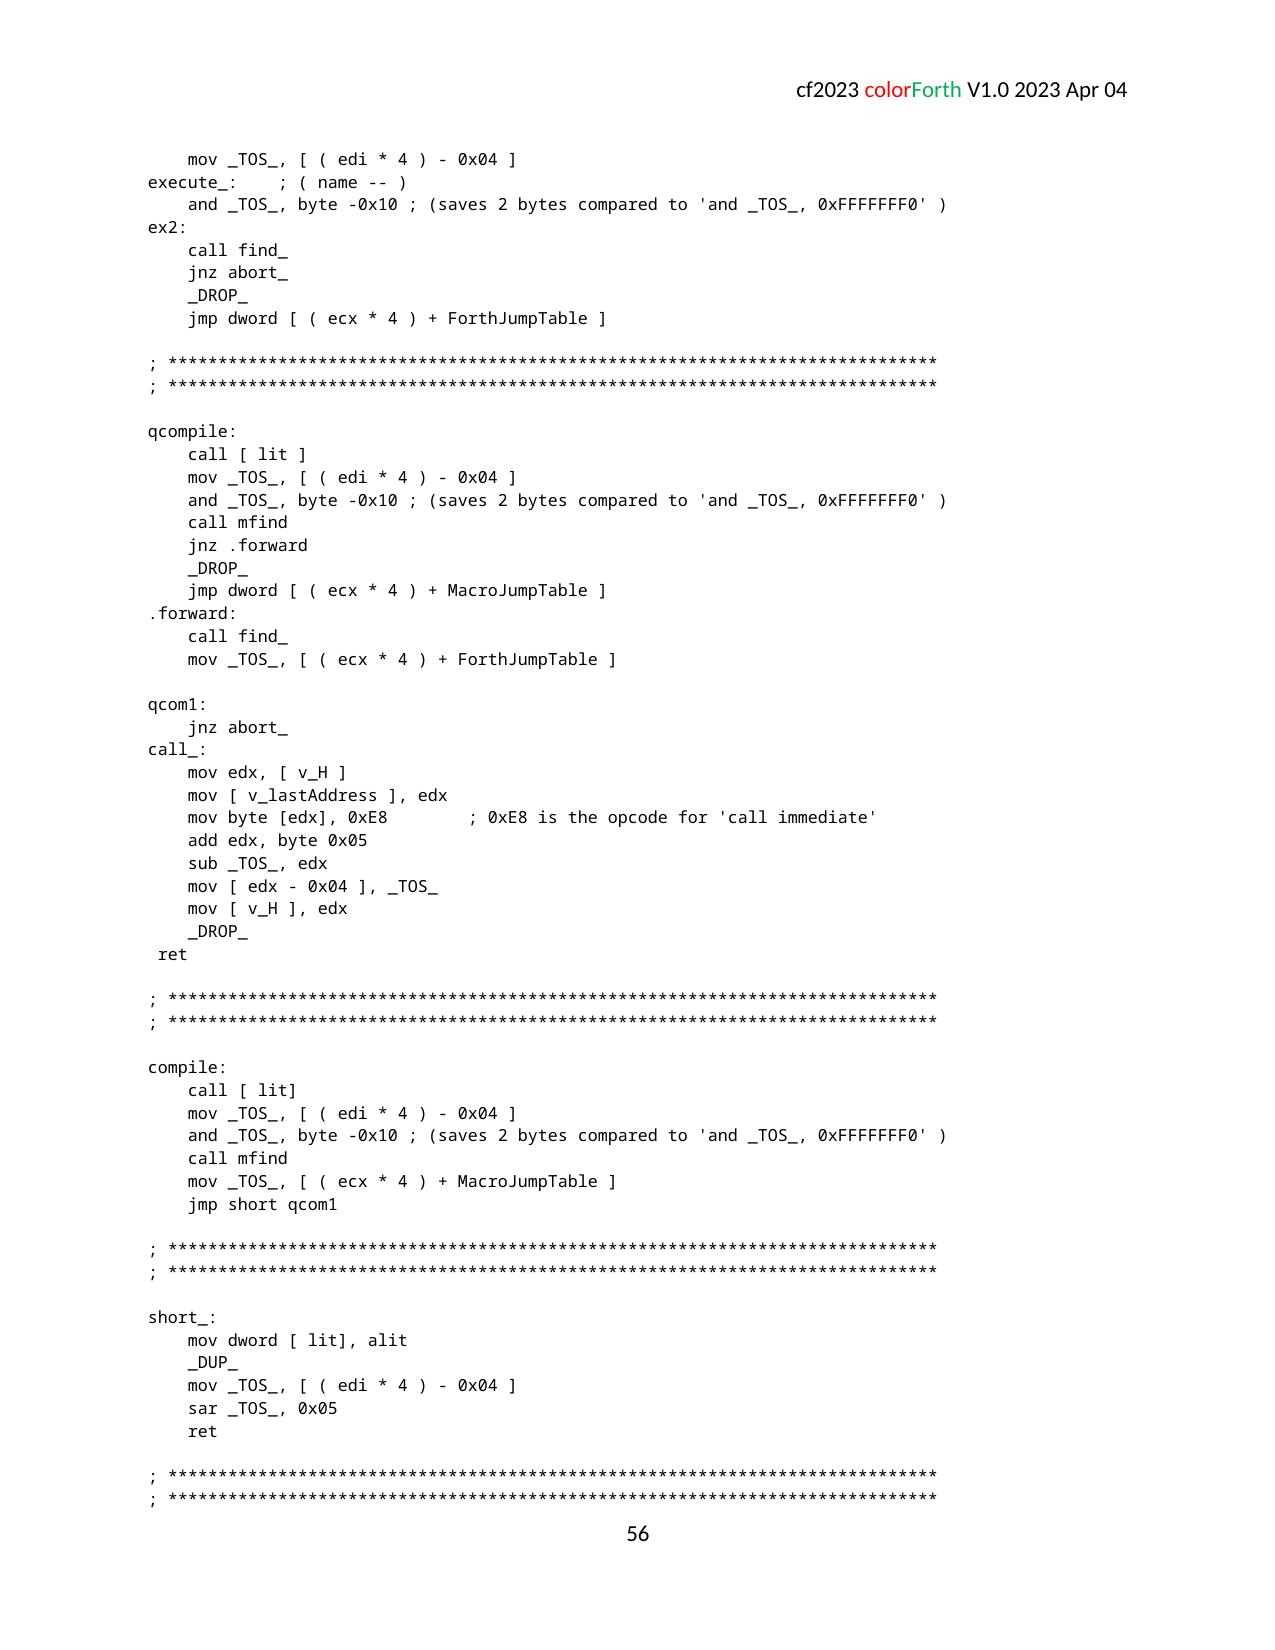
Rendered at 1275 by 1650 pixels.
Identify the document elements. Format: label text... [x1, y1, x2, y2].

text mov _TOS_, [ ( edi * 4 ) - 0x04 ] [148, 148, 1127, 170]
text call find_ [148, 238, 1127, 261]
text .forward: [148, 602, 1127, 624]
text mov _TOS_, [ ( ecx * 4 ) + MacroJumpTable ] [148, 1169, 1127, 1192]
text ex2: [148, 216, 1127, 238]
text jmp dword [ ( ecx * 4 ) + MacroJumpTable ] [148, 579, 1127, 602]
text call find_ [148, 624, 1127, 647]
text call mfind [148, 511, 1127, 534]
text and _TOS_, byte -0x10 ; (saves 2 bytes compared to 'and _TOS_, 0xFFFFFFF0' ) [148, 193, 1127, 216]
text jnz abort_ [148, 261, 1127, 284]
text ; ***************************************************************************** [148, 1238, 1127, 1260]
text _DROP_ [148, 284, 1127, 307]
text _DROP_ [148, 556, 1127, 579]
text add edx, byte 0x05 [148, 829, 1127, 852]
text mov edx, [ v_H ] [148, 761, 1127, 783]
text ; ***************************************************************************** [148, 1260, 1127, 1283]
text sub _TOS_, edx [148, 852, 1127, 874]
text mov byte [edx], 0xE8 ; 0xE8 is the opcode for 'call immediate' [148, 806, 1127, 829]
text mov _TOS_, [ ( ecx * 4 ) + ForthJumpTable ] [148, 647, 1127, 670]
text mov [ v_H ], edx [148, 897, 1127, 920]
text mov _TOS_, [ ( edi * 4 ) - 0x04 ] [148, 466, 1127, 488]
text jmp dword [ ( ecx * 4 ) + ForthJumpTable ] [148, 307, 1127, 329]
text ; ***************************************************************************** [148, 375, 1127, 397]
text jmp short qcom1 [148, 1192, 1127, 1215]
text ; ***************************************************************************** [148, 352, 1127, 375]
text ; ***************************************************************************** [148, 988, 1127, 1011]
text and _TOS_, byte -0x10 ; (saves 2 bytes compared to 'and _TOS_, 0xFFFFFFF0' ) [148, 488, 1127, 511]
text and _TOS_, byte -0x10 ; (saves 2 bytes compared to 'and _TOS_, 0xFFFFFFF0' ) [148, 1124, 1127, 1147]
text call mfind [148, 1147, 1127, 1169]
text _DUP_ [148, 1351, 1127, 1374]
text jnz .forward [148, 534, 1127, 556]
text ; ***************************************************************************** [148, 1011, 1127, 1033]
text ret [148, 942, 1127, 965]
text short_: [148, 1306, 1127, 1328]
text mov [ edx - 0x04 ], _TOS_ [148, 874, 1127, 897]
text jnz abort_ [148, 715, 1127, 738]
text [148, 1465, 1127, 1487]
text call_: [148, 738, 1127, 761]
text mov dword [ lit], alit [148, 1328, 1127, 1351]
text compile: [148, 1056, 1127, 1079]
text _DROP_ [148, 920, 1127, 942]
text mov [ v_lastAddress ], edx [148, 783, 1127, 806]
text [148, 1487, 1127, 1510]
text qcompile: [148, 420, 1127, 443]
text ret [148, 1419, 1127, 1442]
text mov _TOS_, [ ( edi * 4 ) - 0x04 ] [148, 1374, 1127, 1397]
text qcom1: [148, 693, 1127, 715]
text execute_: ; ( name -- ) [148, 170, 1127, 193]
text call [ lit ] [148, 443, 1127, 466]
text sar _TOS_, 0x05 [148, 1397, 1127, 1419]
text call [ lit] [148, 1079, 1127, 1101]
text mov _TOS_, [ ( edi * 4 ) - 0x04 ] [148, 1101, 1127, 1124]
